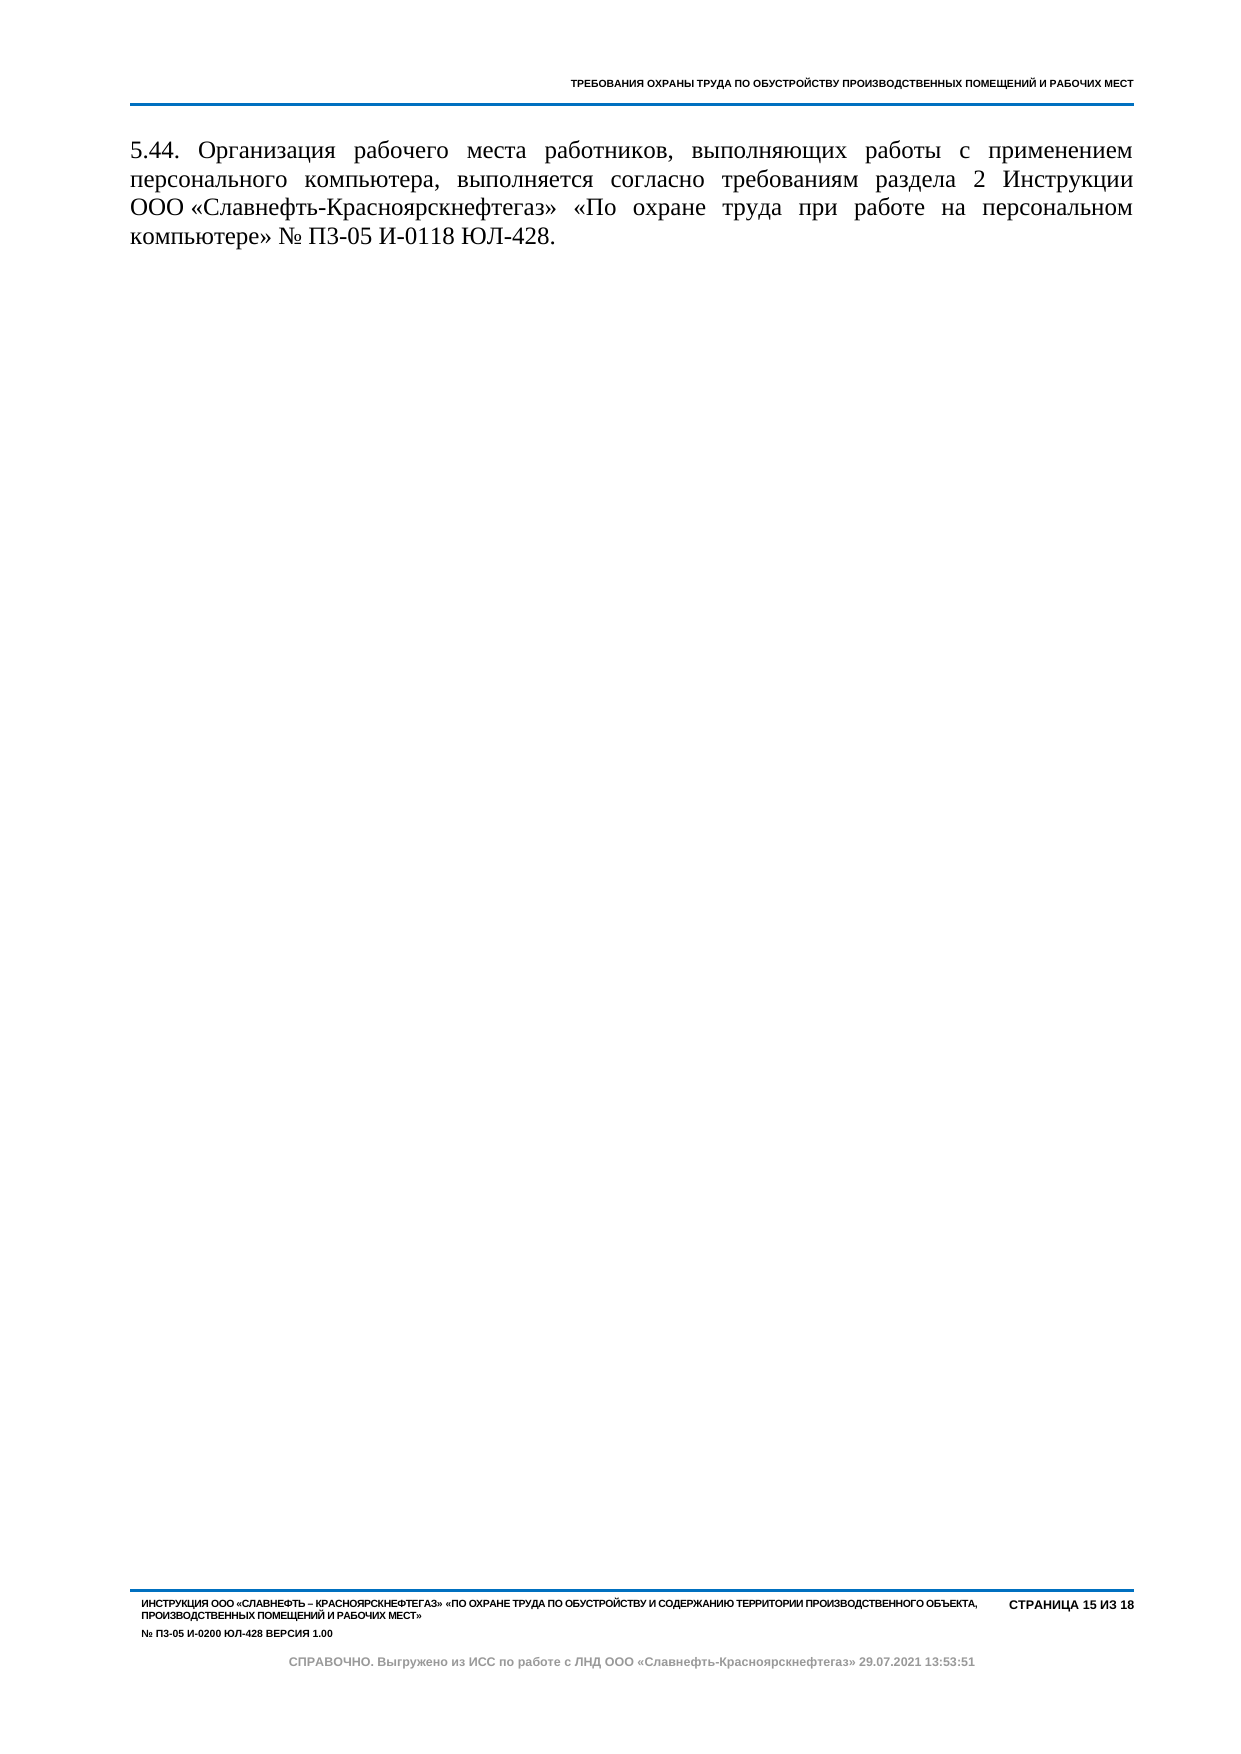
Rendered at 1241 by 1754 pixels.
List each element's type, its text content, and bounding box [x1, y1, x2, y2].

text 5.44. Организация рабочего места работников, выполняющих работы с применением персонального компьютера, выполняется согласно требованиям раздела 2 Инструкции ООО «Славнефть-Красноярскнефтегаз» «По охране труда при работе на персональном компьютере» № П3-05 И-0118 ЮЛ-428. [130, 135, 1134, 250]
